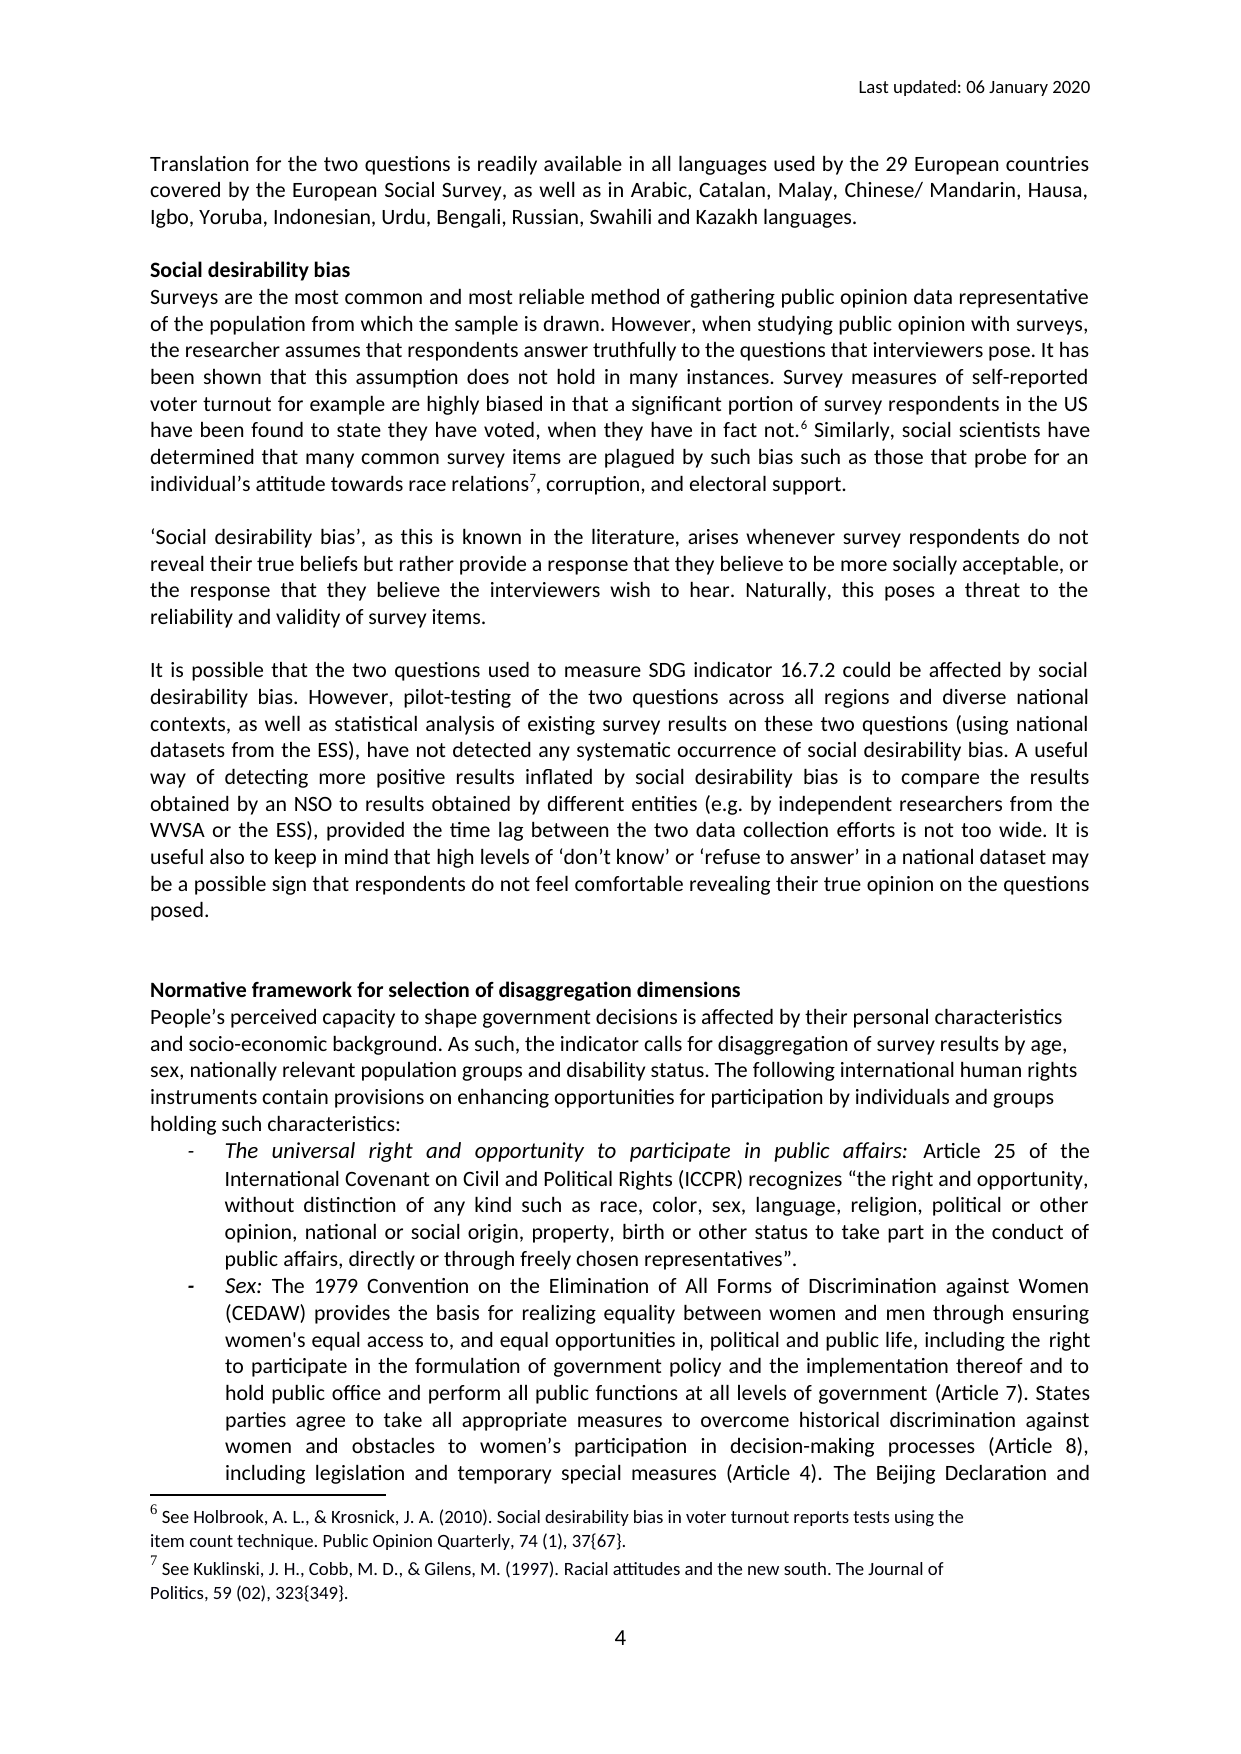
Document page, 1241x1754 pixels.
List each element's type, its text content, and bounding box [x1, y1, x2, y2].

text People’s perceived capacity to shape government decisions is affected by their personal characteristics and socio-economic background. As such, the indicator calls for disaggregation of survey results by age, sex, nationally relevant population groups and disability status. The following international human rights instruments contain provisions on enhancing opportunities for participation by individuals and groups holding such characteristics: [150, 1003, 1090, 1137]
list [187, 1271, 1090, 1486]
text Surveys are the most common and most reliable method of gathering public opinion data representative of the population from which the sample is drawn. However, when studying public opinion with surveys, the researcher assumes that respondents answer truthfully to the questions that interviewers pose. It has been shown that this assumption does not hold in many instances. Survey measures of self-reported voter turnout for example are highly biased in that a significant portion of survey respondents in the US have been found to state they have voted, when they have in fact not. Similarly, social scientists have determined that many common survey items are plagued by such bias such as those that probe for an individual’s attitude towards race relations, corruption, and electoral support. [150, 283, 1090, 497]
list The universal right and opportunity to participate in public affairs: Article 25 of the International Covenant on Civil and Political Rights (ICCPR) recognizes “the right and opportunity, without distinction of any kind such as race, color, sex, language, religion, political or other opinion, national or social origin, property, birth or other status to take part in the conduct of public affairs, directly or through freely chosen representatives”. [187, 1137, 1090, 1271]
text It is possible that the two questions used to measure SDG indicator 16.7.2 could be affected by social desirability bias. However, pilot-testing of the two questions across all regions and diverse national contexts, as well as statistical analysis of existing survey results on these two questions (using national datasets from the ESS), have not detected any systematic occurrence of social desirability bias. A useful way of detecting more positive results inflated by social desirability bias is to compare the results obtained by an NSO to results obtained by different entities (e.g. by independent researchers from the WVSA or the ESS), provided the time lag between the two data collection efforts is not too wide. It is useful also to keep in mind that high levels of ‘don’t know’ or ‘refuse to answer’ in a national dataset may be a possible sign that respondents do not feel comfortable revealing their true opinion on the questions posed. [150, 657, 1090, 923]
text ‘Social desirability bias’, as this is known in the literature, arises whenever survey respondents do not reveal their true beliefs but rather provide a response that they believe to be more socially acceptable, or the response that they believe the interviewers wish to hear. Naturally, this poses a threat to the reliability and validity of survey items. [150, 523, 1090, 630]
text Translation for the two questions is readily available in all languages used by the 29 European countries covered by the European Social Survey, as well as in Arabic, Catalan, Malay, Chinese/ Mandarin, Hausa, Igbo, Yoruba, Indonesian, Urdu, Bengali, Russian, Swahili and Kazakh languages. [150, 150, 1090, 230]
text Normative framework for selection of disaggregation dimensions [150, 977, 1090, 1003]
text Social desirability bias [150, 257, 1090, 283]
